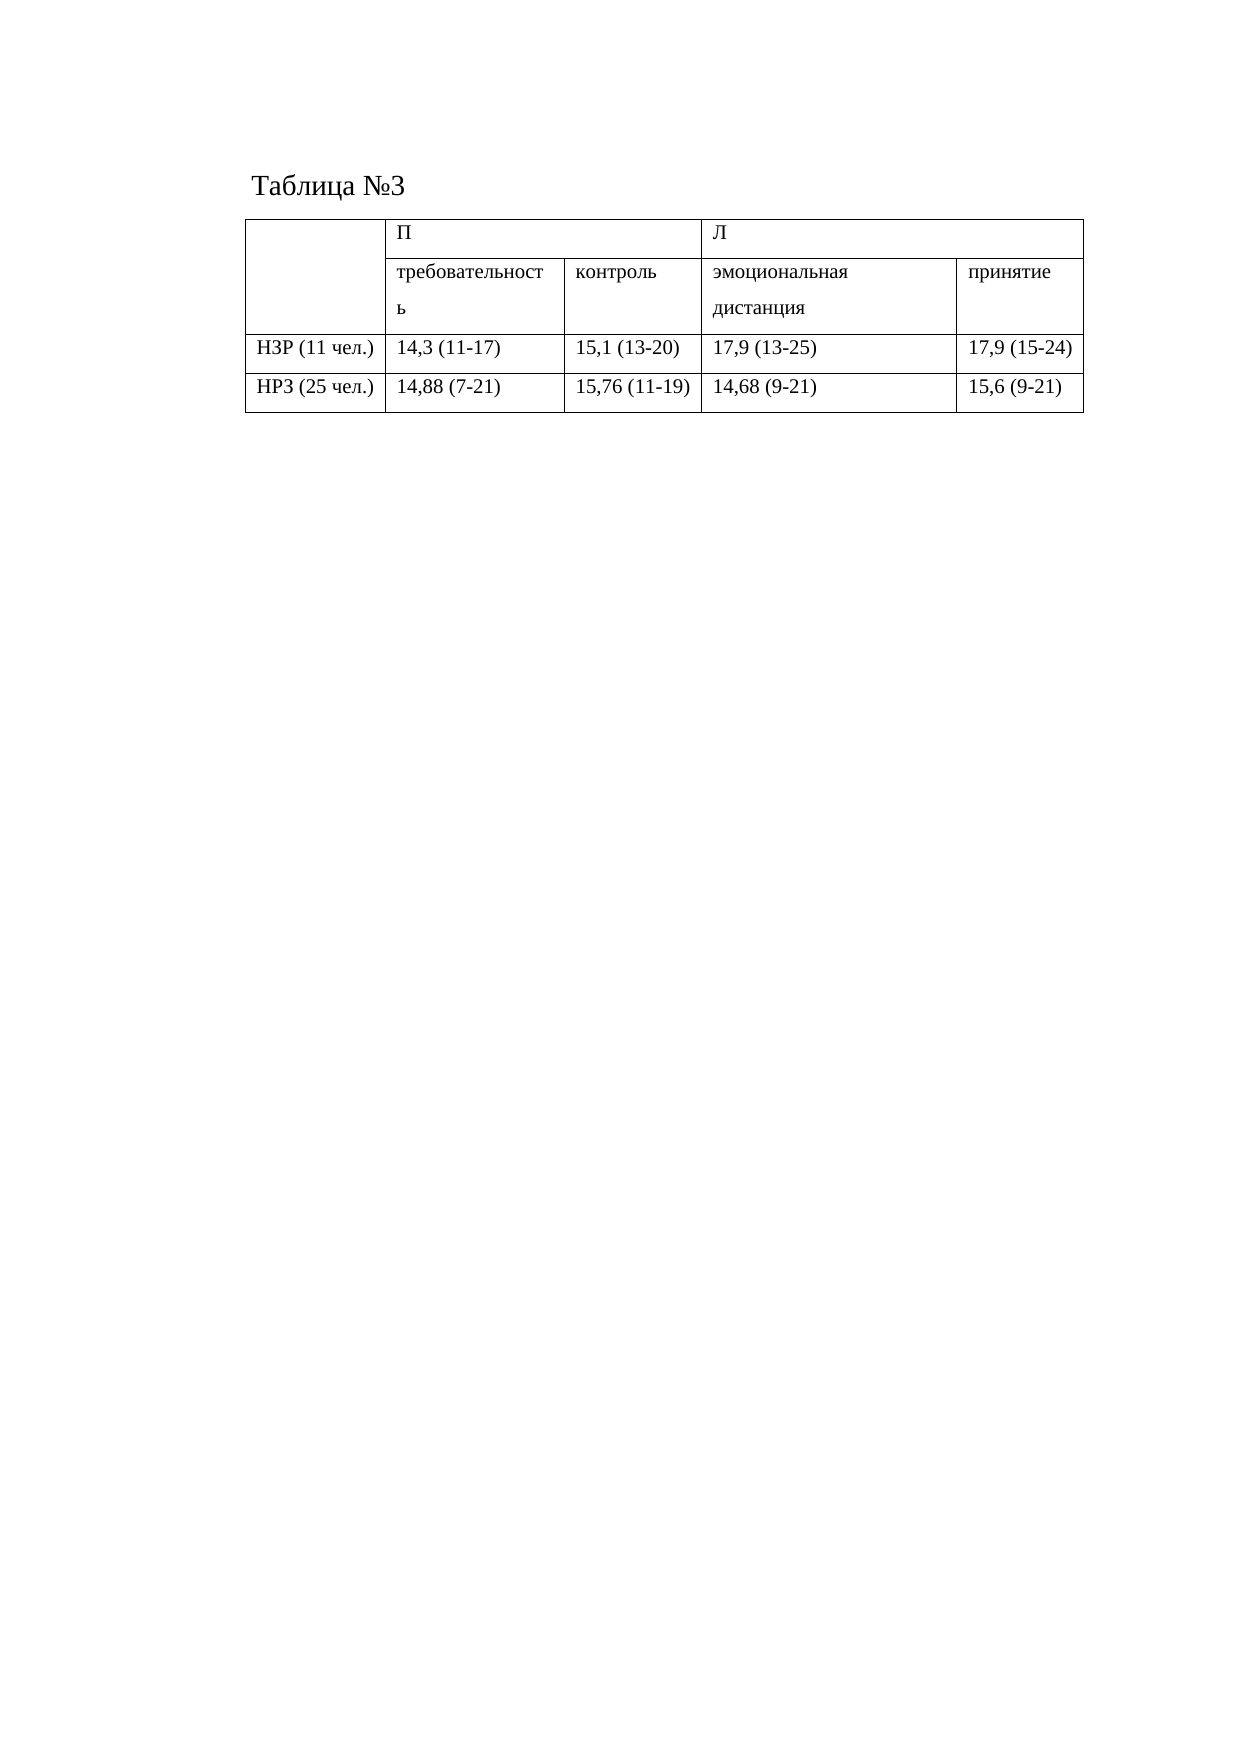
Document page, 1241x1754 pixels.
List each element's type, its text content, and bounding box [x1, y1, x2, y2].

table_cell 14,3 (11-17) [386, 335, 564, 373]
table_cell 15,6 (9-21) [957, 374, 1083, 412]
table_cell принятие [957, 259, 1083, 333]
table_cell эмоциональная дистанция [702, 259, 956, 333]
table_cell 17,9 (15-24) [957, 335, 1083, 373]
text Таблица №3 [177, 168, 1152, 202]
table_header [246, 220, 385, 333]
table_cell 15,1 (13-20) [565, 335, 701, 373]
table_header П [386, 220, 701, 258]
table_header Л [702, 220, 1083, 258]
table_cell 17,9 (13-25) [702, 335, 956, 373]
table_cell 15,76 (11-19) [565, 374, 701, 412]
table_cell 14,68 (9-21) [702, 374, 956, 412]
table_cell контроль [565, 259, 701, 333]
table_cell НРЗ (25 чел.) [246, 374, 385, 412]
table_cell НЗР (11 чел.) [246, 335, 385, 373]
table_cell требовательность [386, 259, 564, 333]
table_cell 14,88 (7-21) [386, 374, 564, 412]
